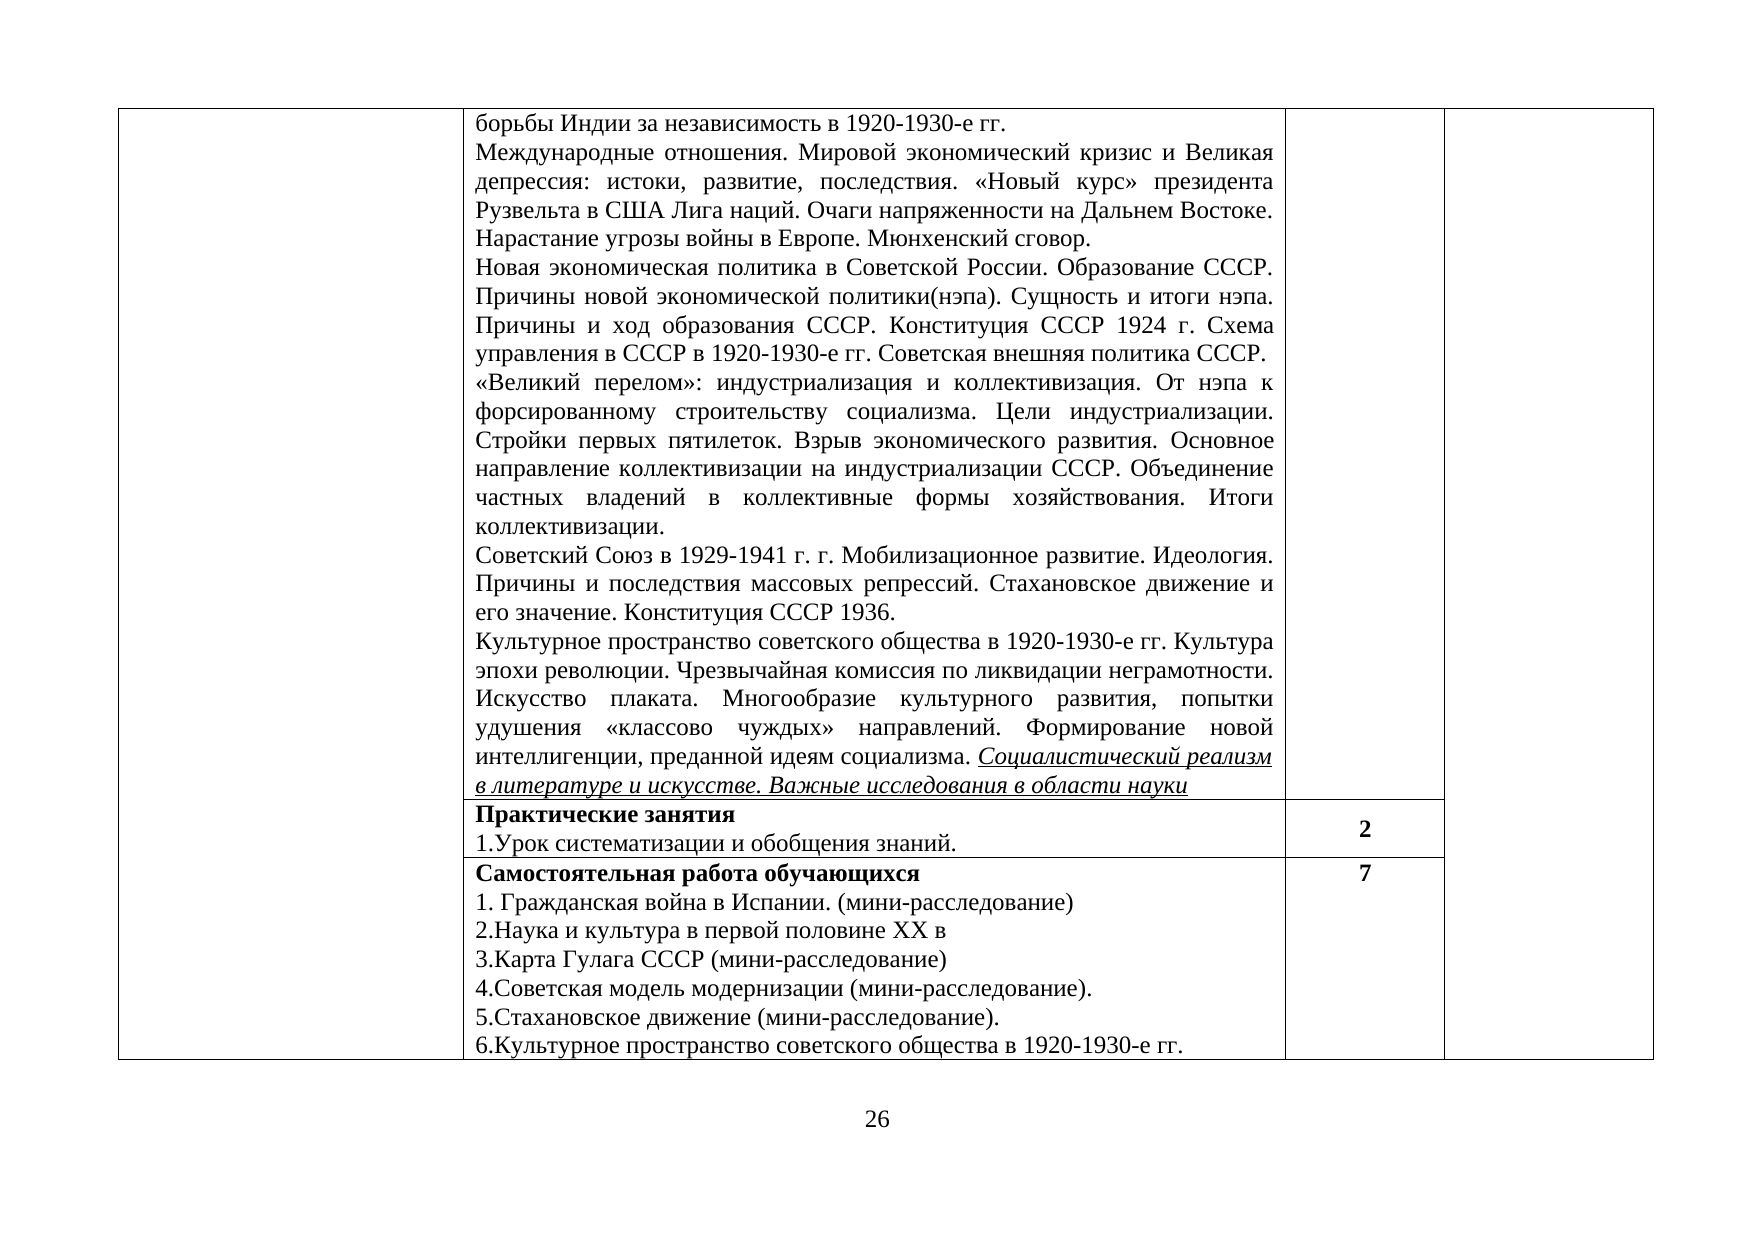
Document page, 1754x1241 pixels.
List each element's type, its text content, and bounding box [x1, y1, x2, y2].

table_cell Практические занятия 1.Урок систематизации и обобщения знаний. [464, 800, 1285, 857]
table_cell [1445, 109, 1653, 1059]
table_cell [464, 109, 1285, 798]
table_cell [464, 858, 1285, 1059]
table_cell 7 [1286, 858, 1444, 1059]
table_cell 2 [1286, 800, 1444, 857]
